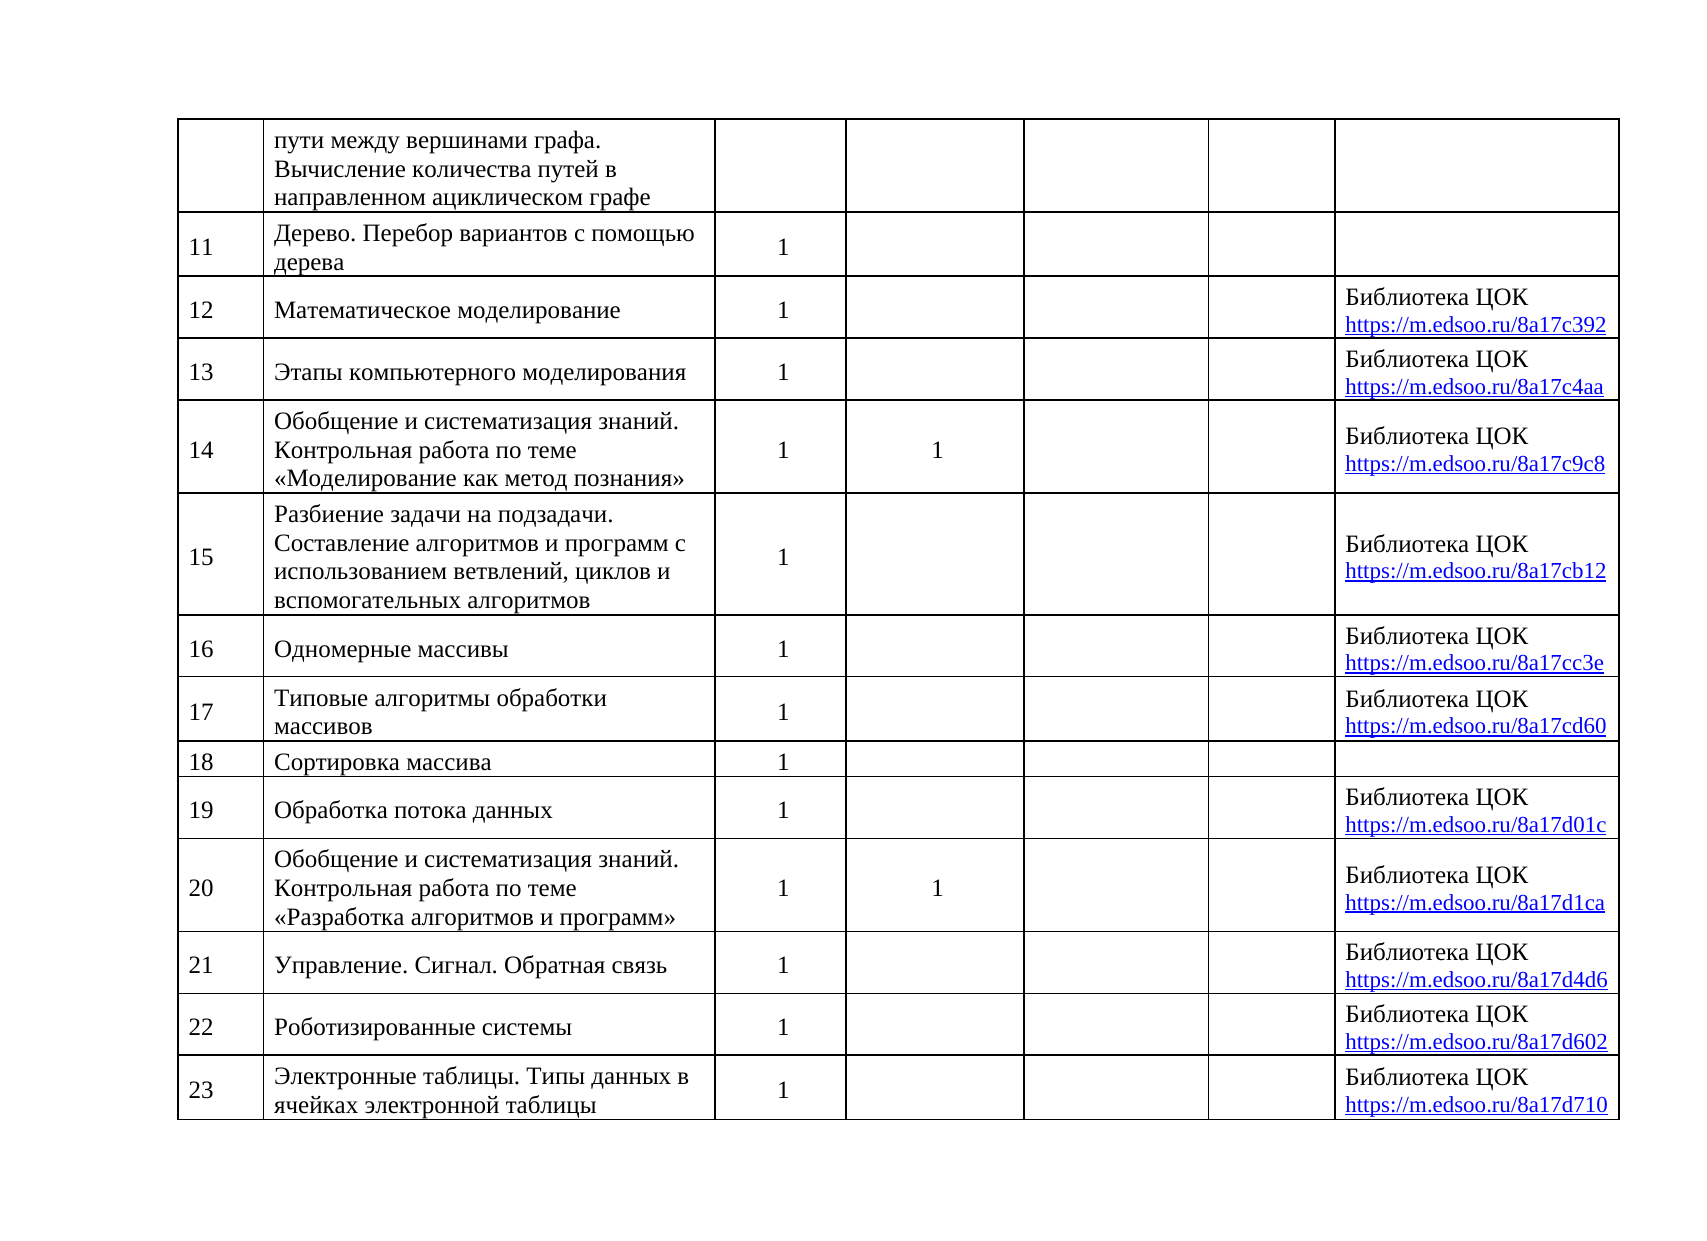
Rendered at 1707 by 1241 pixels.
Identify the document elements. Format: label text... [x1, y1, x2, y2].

table_cell 20 [179, 839, 263, 931]
table_cell [1209, 120, 1334, 211]
table_cell [1025, 277, 1208, 337]
table_cell [847, 213, 1023, 275]
table_cell [1209, 401, 1334, 492]
table_cell 1 [716, 839, 845, 931]
table_cell Обобщение и систематизация знаний. Контрольная работа по теме «Разработка алгоритмов и программ» [264, 839, 714, 931]
table_cell 19 [179, 777, 263, 837]
table_cell [1209, 277, 1334, 337]
table_cell 1 [716, 742, 845, 776]
table_cell [1209, 777, 1334, 837]
table_cell 1 [716, 932, 845, 992]
table_cell [1209, 616, 1334, 676]
table_cell Библиотека ЦОК https://m.edsoo.ru/8a17c9c8 [1336, 401, 1618, 492]
table_cell 14 [179, 401, 263, 492]
table_cell [1209, 932, 1334, 992]
table_cell [1209, 742, 1334, 776]
table_cell 1 [716, 339, 845, 399]
table_cell Библиотека ЦОК https://m.edsoo.ru/8a17c392 [1336, 277, 1618, 337]
table_cell Электронные таблицы. Типы данных в ячейках электронной таблицы [264, 1056, 714, 1118]
table_cell [847, 994, 1023, 1054]
table_cell [1209, 994, 1334, 1054]
table_cell [1025, 616, 1208, 676]
table_cell [1025, 1056, 1208, 1118]
table_cell Разбиение задачи на подзадачи. Составление алгоритмов и программ с использованием ветвлений, циклов и вспомогательных алгоритмов [264, 494, 714, 614]
table_cell 15 [179, 494, 263, 614]
table_cell 1 [847, 839, 1023, 931]
table_cell 16 [179, 616, 263, 676]
table_cell 13 [179, 339, 263, 399]
table_cell 1 [716, 994, 845, 1054]
table_cell [1209, 339, 1334, 399]
table_cell Одномерные массивы [264, 616, 714, 676]
table_cell 17 [179, 677, 263, 740]
table_cell 23 [179, 1056, 263, 1118]
table_cell [847, 339, 1023, 399]
table_cell 1 [847, 401, 1023, 492]
table_cell [1025, 677, 1208, 740]
table_cell 18 [179, 742, 263, 776]
table_cell [847, 742, 1023, 776]
table_cell 1 [716, 616, 845, 676]
table_cell Библиотека ЦОК https://m.edsoo.ru/8a17d1ca [1336, 839, 1618, 931]
table_cell 1 [716, 120, 845, 211]
table_cell [1025, 401, 1208, 492]
table_cell [847, 277, 1023, 337]
table_cell [1025, 120, 1208, 211]
table_cell Библиотека ЦОК https://m.edsoo.ru/8a17d710 [1336, 1056, 1618, 1118]
table_cell Обобщение и систематизация знаний. Контрольная работа по теме «Моделирование как метод познания» [264, 401, 714, 492]
table_cell [847, 494, 1023, 614]
table_cell [1336, 120, 1618, 211]
table_cell [1336, 213, 1618, 275]
table_cell Роботизированные системы [264, 994, 714, 1054]
table_cell 21 [179, 932, 263, 992]
table_cell 1 [716, 401, 845, 492]
table_cell [847, 120, 1023, 211]
table_cell Библиотека ЦОК https://m.edsoo.ru/8a17d4d6 [1336, 932, 1618, 992]
table_cell 1 [716, 1056, 845, 1118]
table_cell 1 [716, 277, 845, 337]
table_cell [1025, 494, 1208, 614]
table_cell [1336, 742, 1618, 776]
table_cell [1209, 839, 1334, 931]
table_cell [847, 616, 1023, 676]
table_cell [1025, 839, 1208, 931]
table_cell 22 [179, 994, 263, 1054]
table_cell [1025, 932, 1208, 992]
table_cell 1 [716, 777, 845, 837]
table_cell [1209, 494, 1334, 614]
table_cell Этапы компьютерного моделирования [264, 339, 714, 399]
table_cell Библиотека ЦОК https://m.edsoo.ru/8a17d01c [1336, 777, 1618, 837]
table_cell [264, 120, 714, 211]
table_cell [1025, 777, 1208, 837]
table_cell Библиотека ЦОК https://m.edsoo.ru/8a17cb12 [1336, 494, 1618, 614]
table_cell Математическое моделирование [264, 277, 714, 337]
table_cell Обработка потока данных [264, 777, 714, 837]
table_cell 12 [179, 277, 263, 337]
table_cell 10 [179, 120, 263, 211]
table_cell 1 [716, 213, 845, 275]
table_cell Дерево. Перебор вариантов с помощью дерева [264, 213, 714, 275]
table_cell 1 [716, 677, 845, 740]
table_cell Сортировка массива [264, 742, 714, 776]
table_cell [847, 1056, 1023, 1118]
table_cell 1 [716, 494, 845, 614]
table_cell Типовые алгоритмы обработки массивов [264, 677, 714, 740]
table_cell [847, 777, 1023, 837]
table_cell [1209, 1056, 1334, 1118]
table_cell Библиотека ЦОК https://m.edsoo.ru/8a17c4aa [1336, 339, 1618, 399]
table_cell [1209, 677, 1334, 740]
table_cell Управление. Сигнал. Обратная связь [264, 932, 714, 992]
table_cell [847, 932, 1023, 992]
table_cell [1025, 213, 1208, 275]
table_cell [1025, 742, 1208, 776]
table_cell Библиотека ЦОК https://m.edsoo.ru/8a17cd60 [1336, 677, 1618, 740]
table_cell [1025, 994, 1208, 1054]
table_cell [1025, 339, 1208, 399]
table_cell 11 [179, 213, 263, 275]
table_cell Библиотека ЦОК https://m.edsoo.ru/8a17d602 [1336, 994, 1618, 1054]
table_cell [847, 677, 1023, 740]
table_cell Библиотека ЦОК https://m.edsoo.ru/8a17cc3e [1336, 616, 1618, 676]
table_cell [1209, 213, 1334, 275]
